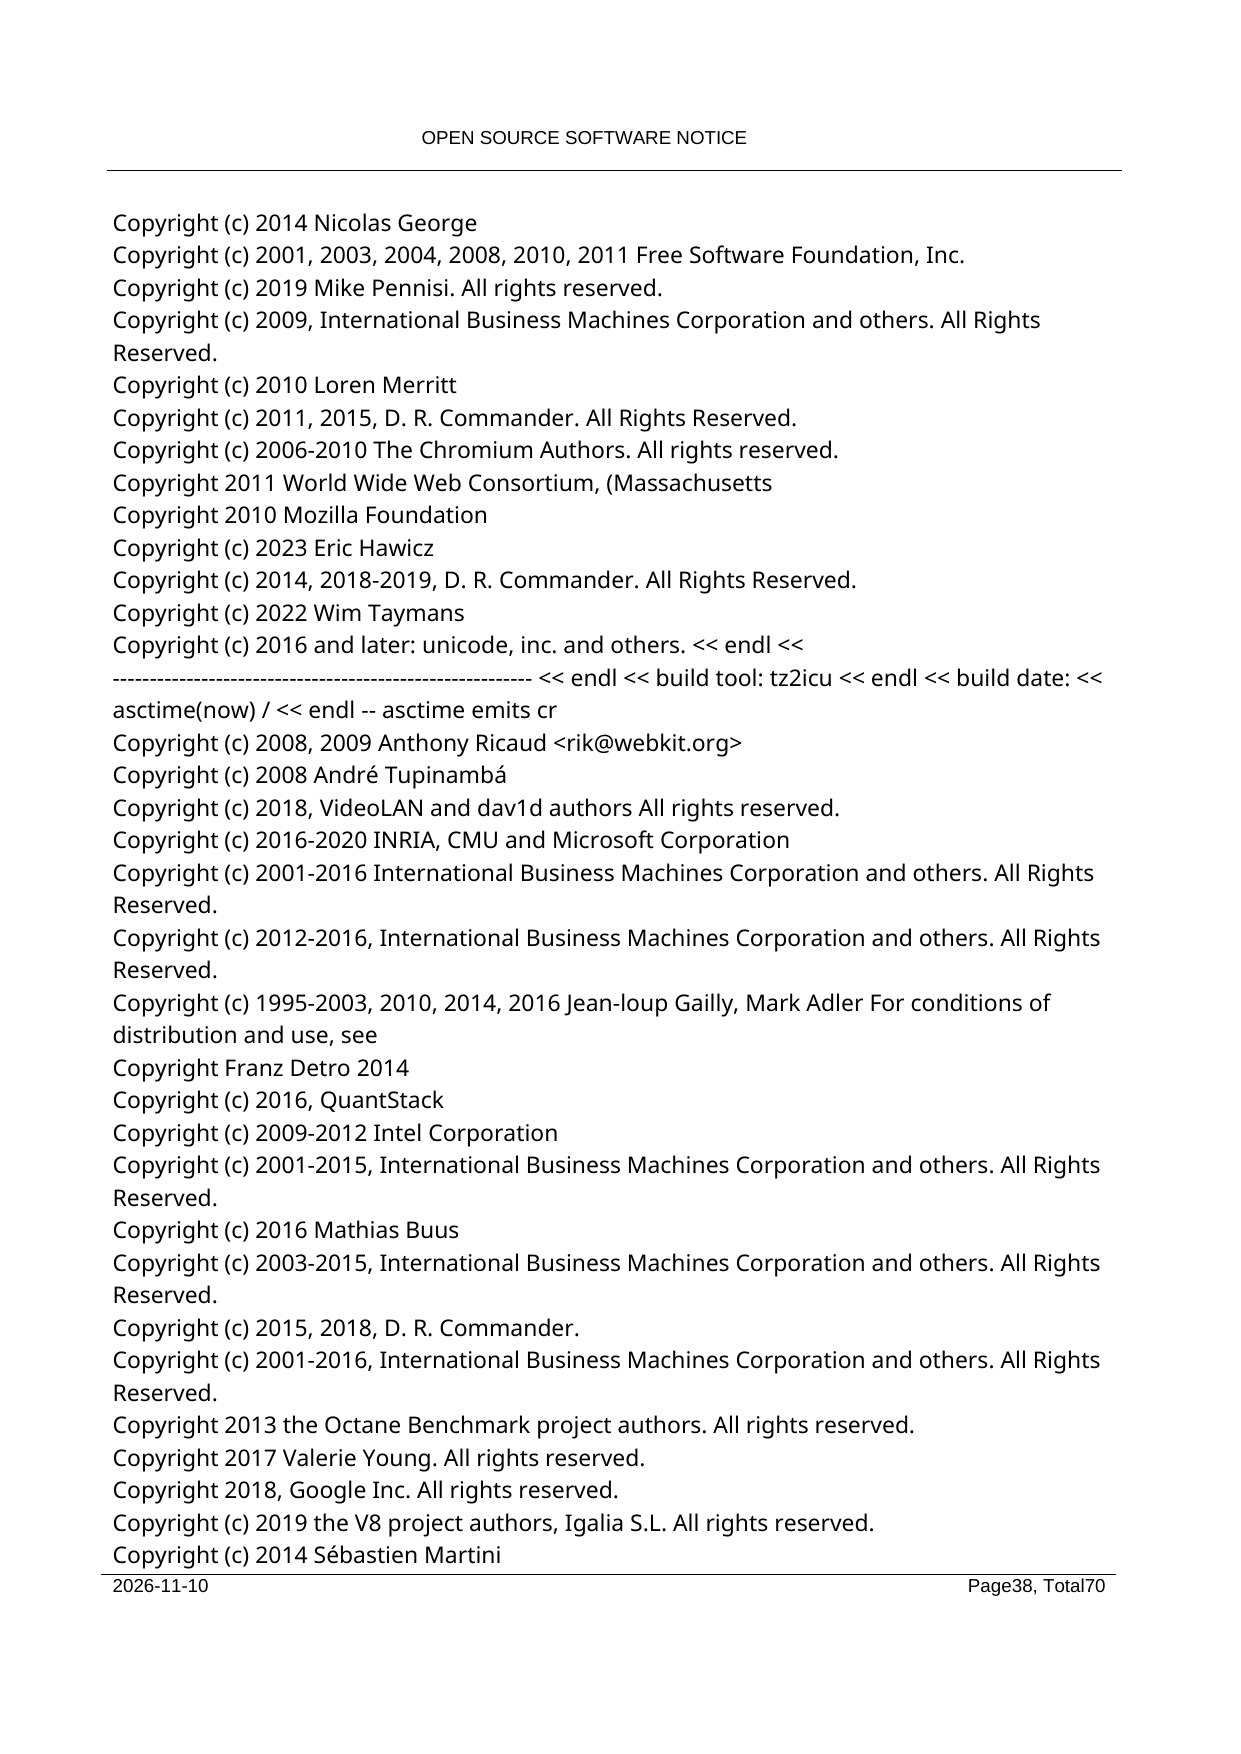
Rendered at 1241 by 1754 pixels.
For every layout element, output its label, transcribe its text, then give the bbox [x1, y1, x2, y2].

text Copyright 2017 Valerie Young. All rights reserved. [112, 1441, 1128, 1474]
text Copyright (c) 2003-2015, International Business Machines Corporation and others. All Rights Reserved. [112, 1246, 1128, 1311]
text Copyright (c) 2009-2012 Intel Corporation [112, 1116, 1128, 1149]
text Copyright (c) 2019 the V8 project authors, Igalia S.L. All rights reserved. [112, 1506, 1128, 1539]
text Copyright (c) 2016 Mathias Buus [112, 1214, 1128, 1246]
text Copyright 2010 Mozilla Foundation [112, 499, 1128, 531]
text Copyright (c) 2014 Nicolas George [112, 206, 1128, 239]
text Copyright 2018, Google Inc. All rights reserved. [112, 1474, 1128, 1506]
text Copyright (c) 2016 and later: unicode, inc. and others. << endl << --------------------------------------------------------- << endl << build tool: tz2icu << endl << build date: << asctime(now) / << endl -- asctime emits cr [112, 629, 1128, 726]
text Copyright 2011 World Wide Web Consortium, (Massachusetts [112, 466, 1128, 499]
text Copyright (c) 2016, QuantStack [112, 1084, 1128, 1116]
text Copyright (c) 2001-2015, International Business Machines Corporation and others. All Rights Reserved. [112, 1149, 1128, 1214]
text Copyright (c) 2009, International Business Machines Corporation and others. All Rights Reserved. [112, 304, 1128, 369]
text Copyright 2013 the Octane Benchmark project authors. All rights reserved. [112, 1409, 1128, 1441]
text Copyright (c) 1995-2003, 2010, 2014, 2016 Jean-loup Gailly, Mark Adler For conditions of distribution and use, see [112, 986, 1128, 1051]
text Copyright (c) 2001-2016 International Business Machines Corporation and others. All Rights Reserved. [112, 856, 1128, 921]
text Copyright (c) 2012-2016, International Business Machines Corporation and others. All Rights Reserved. [112, 921, 1128, 986]
text Copyright (c) 2011, 2015, D. R. Commander. All Rights Reserved. [112, 401, 1128, 434]
text Copyright (c) 2014, 2018-2019, D. R. Commander. All Rights Reserved. [112, 564, 1128, 596]
text Copyright (c) 2006-2010 The Chromium Authors. All rights reserved. [112, 434, 1128, 466]
text Copyright (c) 2008, 2009 Anthony Ricaud <rik@webkit.org> [112, 726, 1128, 759]
text Copyright Franz Detro 2014 [112, 1051, 1128, 1084]
text Copyright (c) 2010 Loren Merritt [112, 369, 1128, 401]
text Copyright (c) 2016-2020 INRIA, CMU and Microsoft Corporation [112, 824, 1128, 856]
text Copyright (c) 2014 Sébastien Martini [112, 1539, 1128, 1571]
text Copyright (c) 2001-2016, International Business Machines Corporation and others. All Rights Reserved. [112, 1344, 1128, 1409]
text Copyright (c) 2015, 2018, D. R. Commander. [112, 1311, 1128, 1344]
text Copyright (c) 2008 André Tupinambá [112, 759, 1128, 791]
text Copyright (c) 2018, VideoLAN and dav1d authors All rights reserved. [112, 791, 1128, 824]
text Copyright (c) 2023 Eric Hawicz [112, 531, 1128, 564]
text Copyright (c) 2019 Mike Pennisi. All rights reserved. [112, 271, 1128, 304]
text Copyright (c) 2022 Wim Taymans [112, 596, 1128, 629]
text Copyright (c) 2001, 2003, 2004, 2008, 2010, 2011 Free Software Foundation, Inc. [112, 239, 1128, 271]
